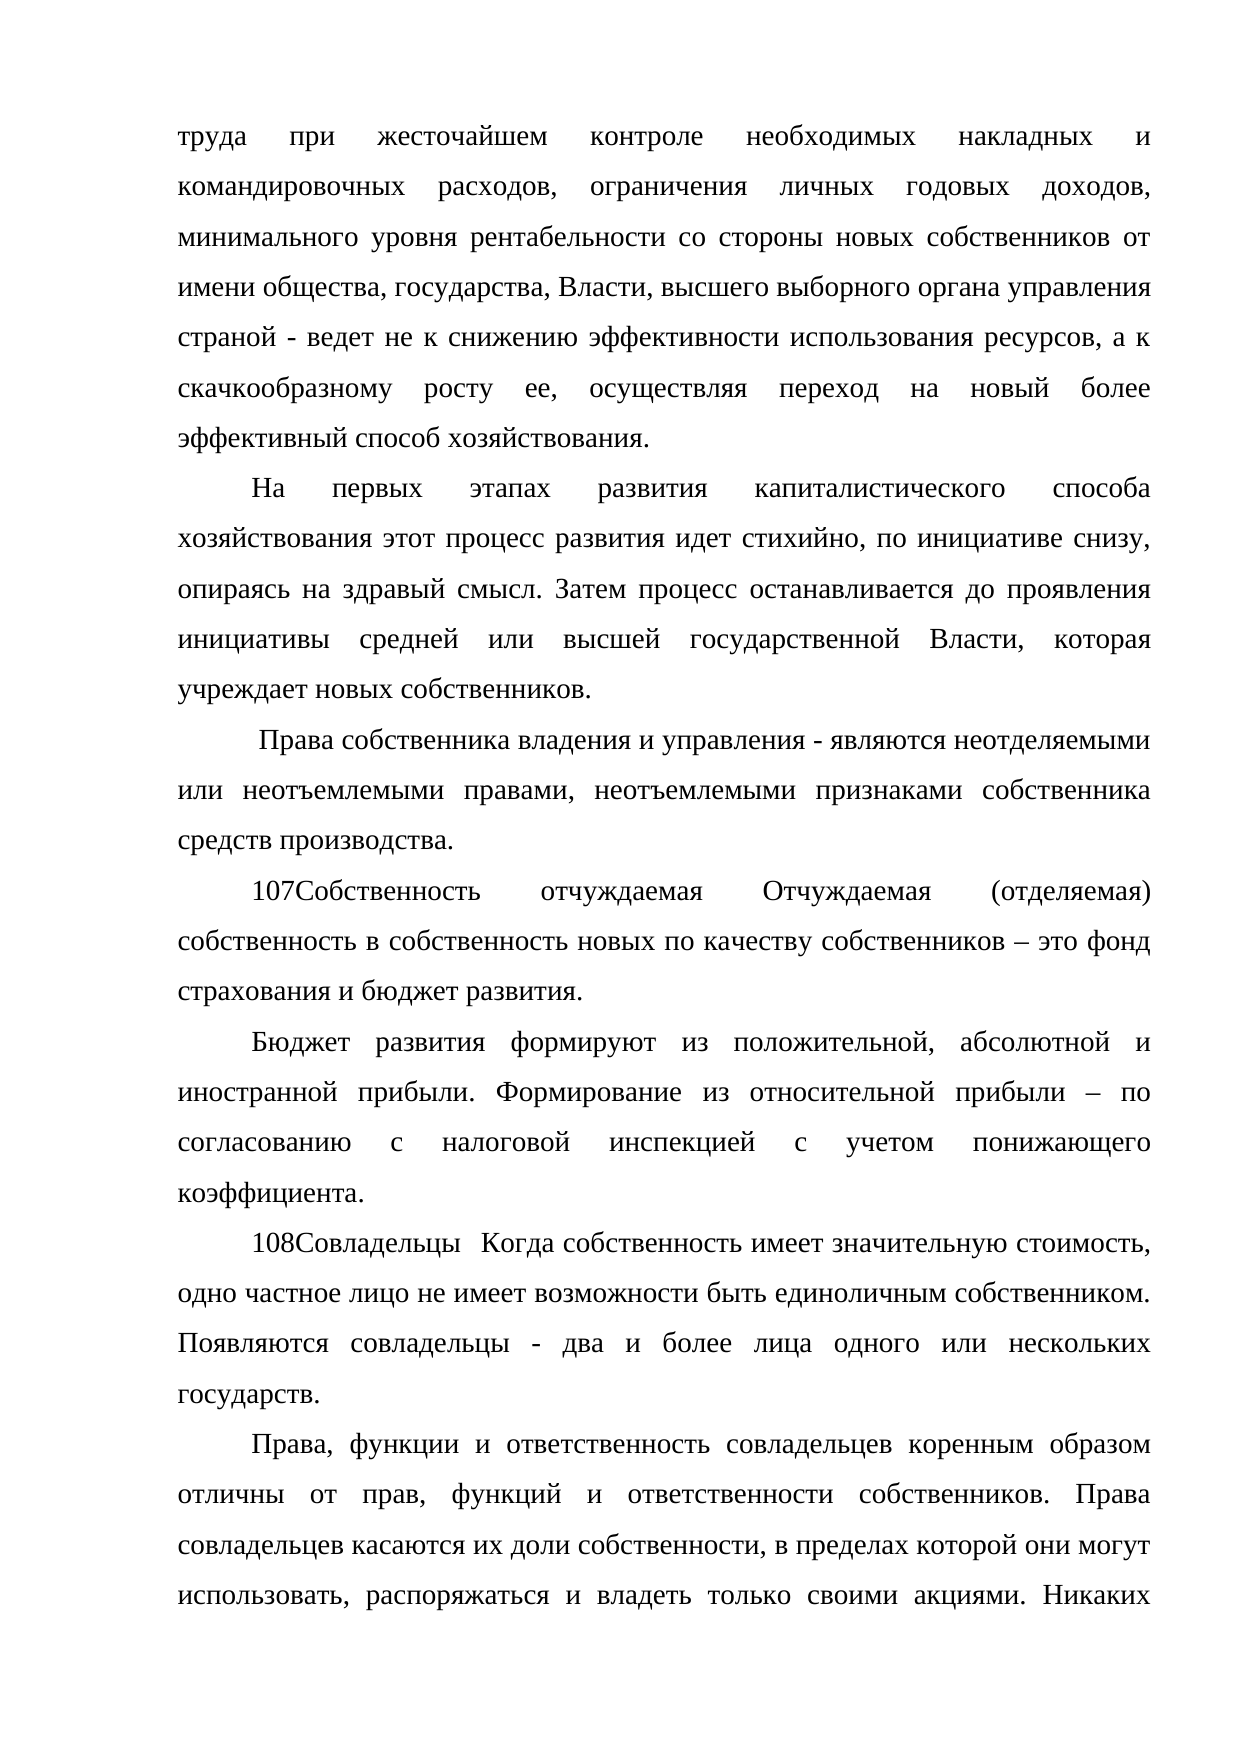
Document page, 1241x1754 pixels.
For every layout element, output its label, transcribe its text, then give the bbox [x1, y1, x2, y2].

text Права собственника владения и управления - являются неотделяемыми или неотъемлемыми правами, неотъемлемыми признаками собственника средств производства. [177, 722, 1152, 856]
text Бюджет развития формируют из положительной, абсолютной и иностранной прибыли. Формирование из относительной прибыли – по согласованию с налоговой инспекцией с учетом понижающего коэффициента. [177, 1024, 1152, 1208]
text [177, 1426, 1152, 1611]
text 107Собственность отчуждаемая Отчуждаемая (отделяемая) собственность в собственность новых по качеству собственников – это фонд страхования и бюджет развития. [177, 873, 1152, 1007]
text 108Совладельцы Когда собственность имеет значительную стоимость, одно частное лицо не имеет возможности быть единоличным собственником. Появляются совладельцы - два и более лица одного или нескольких государств. [177, 1225, 1152, 1409]
text На первых этапах развития капиталистического способа хозяйствования этот процесс развития идет стихийно, по инициативе снизу, опираясь на здравый смысл. Затем процесс останавливается до проявления инициативы средней или высшей государственной Власти, которая учреждает новых собственников. [177, 470, 1152, 705]
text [177, 118, 1152, 453]
